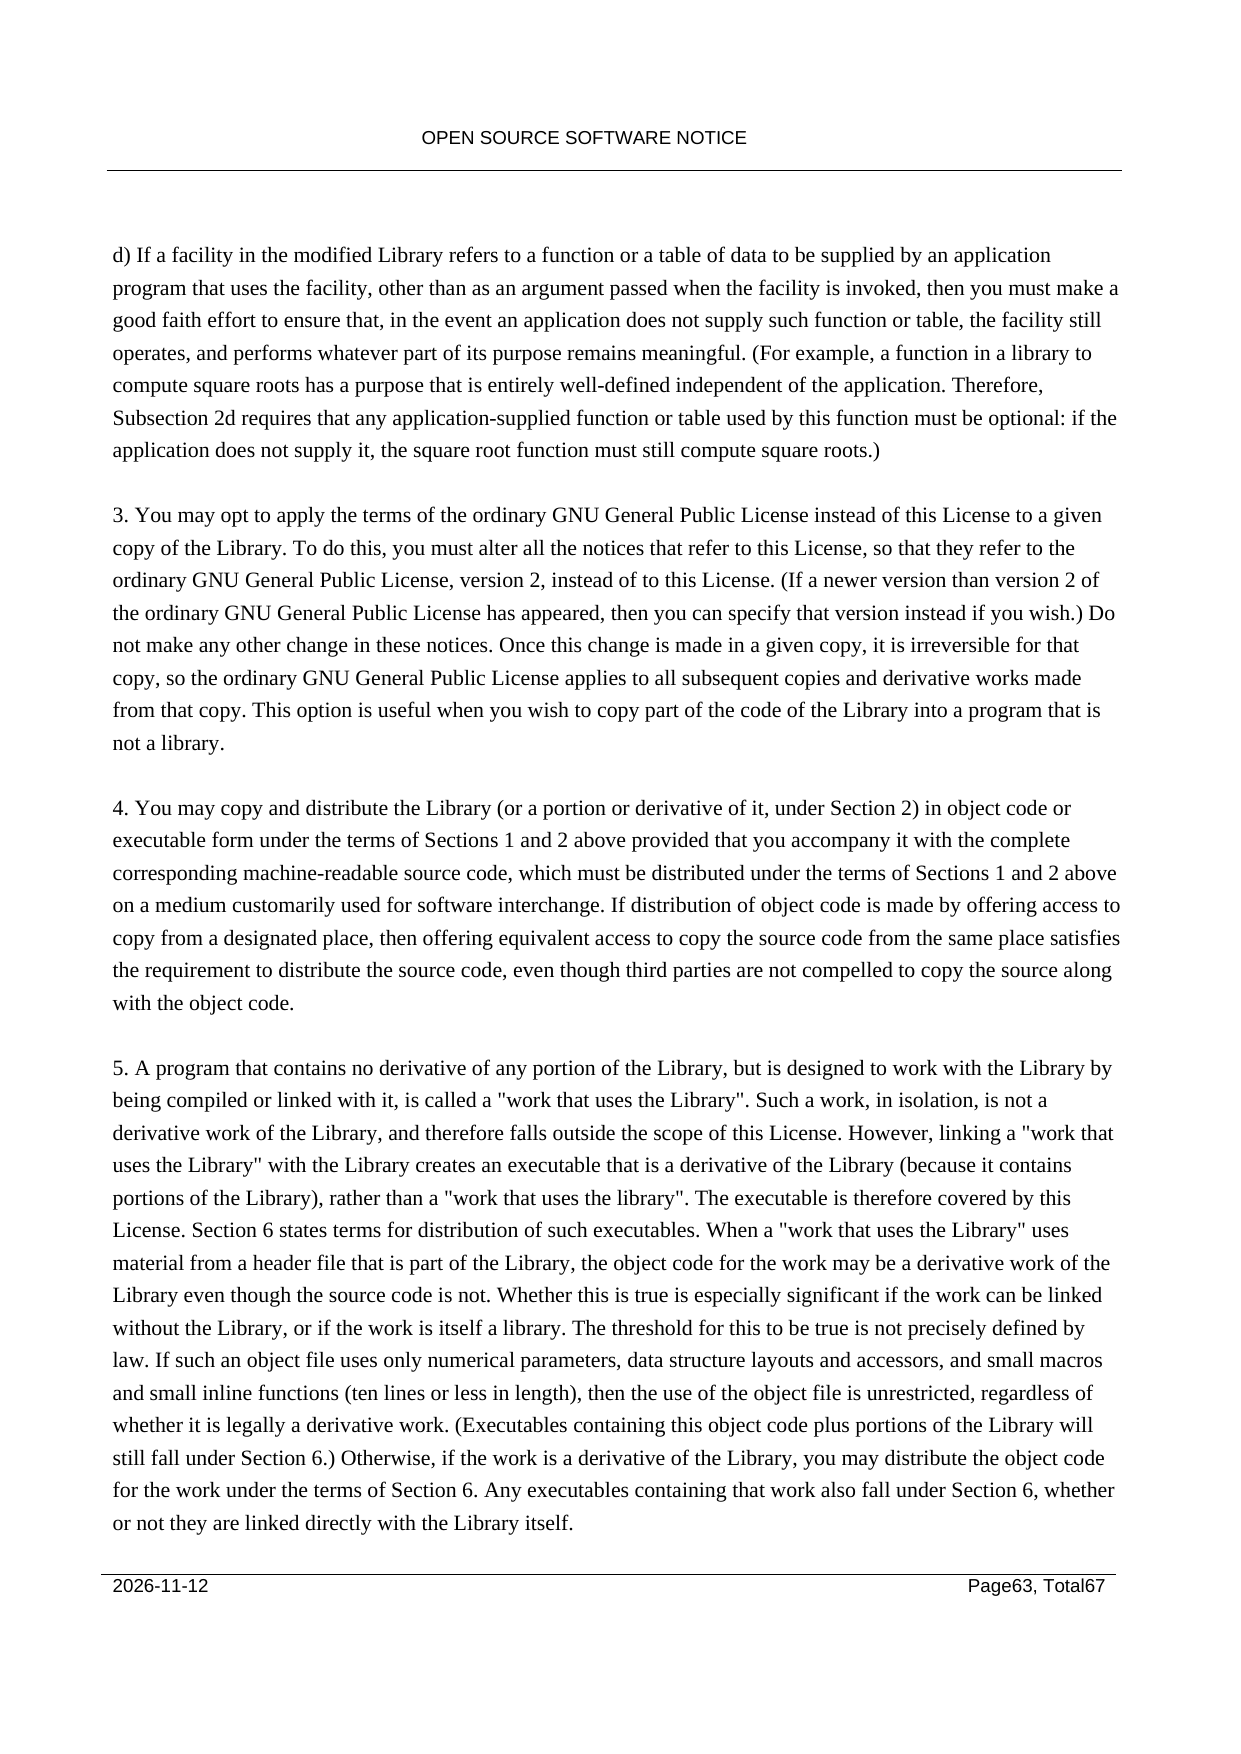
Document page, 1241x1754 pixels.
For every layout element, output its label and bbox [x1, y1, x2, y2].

text [112, 206, 1128, 1539]
